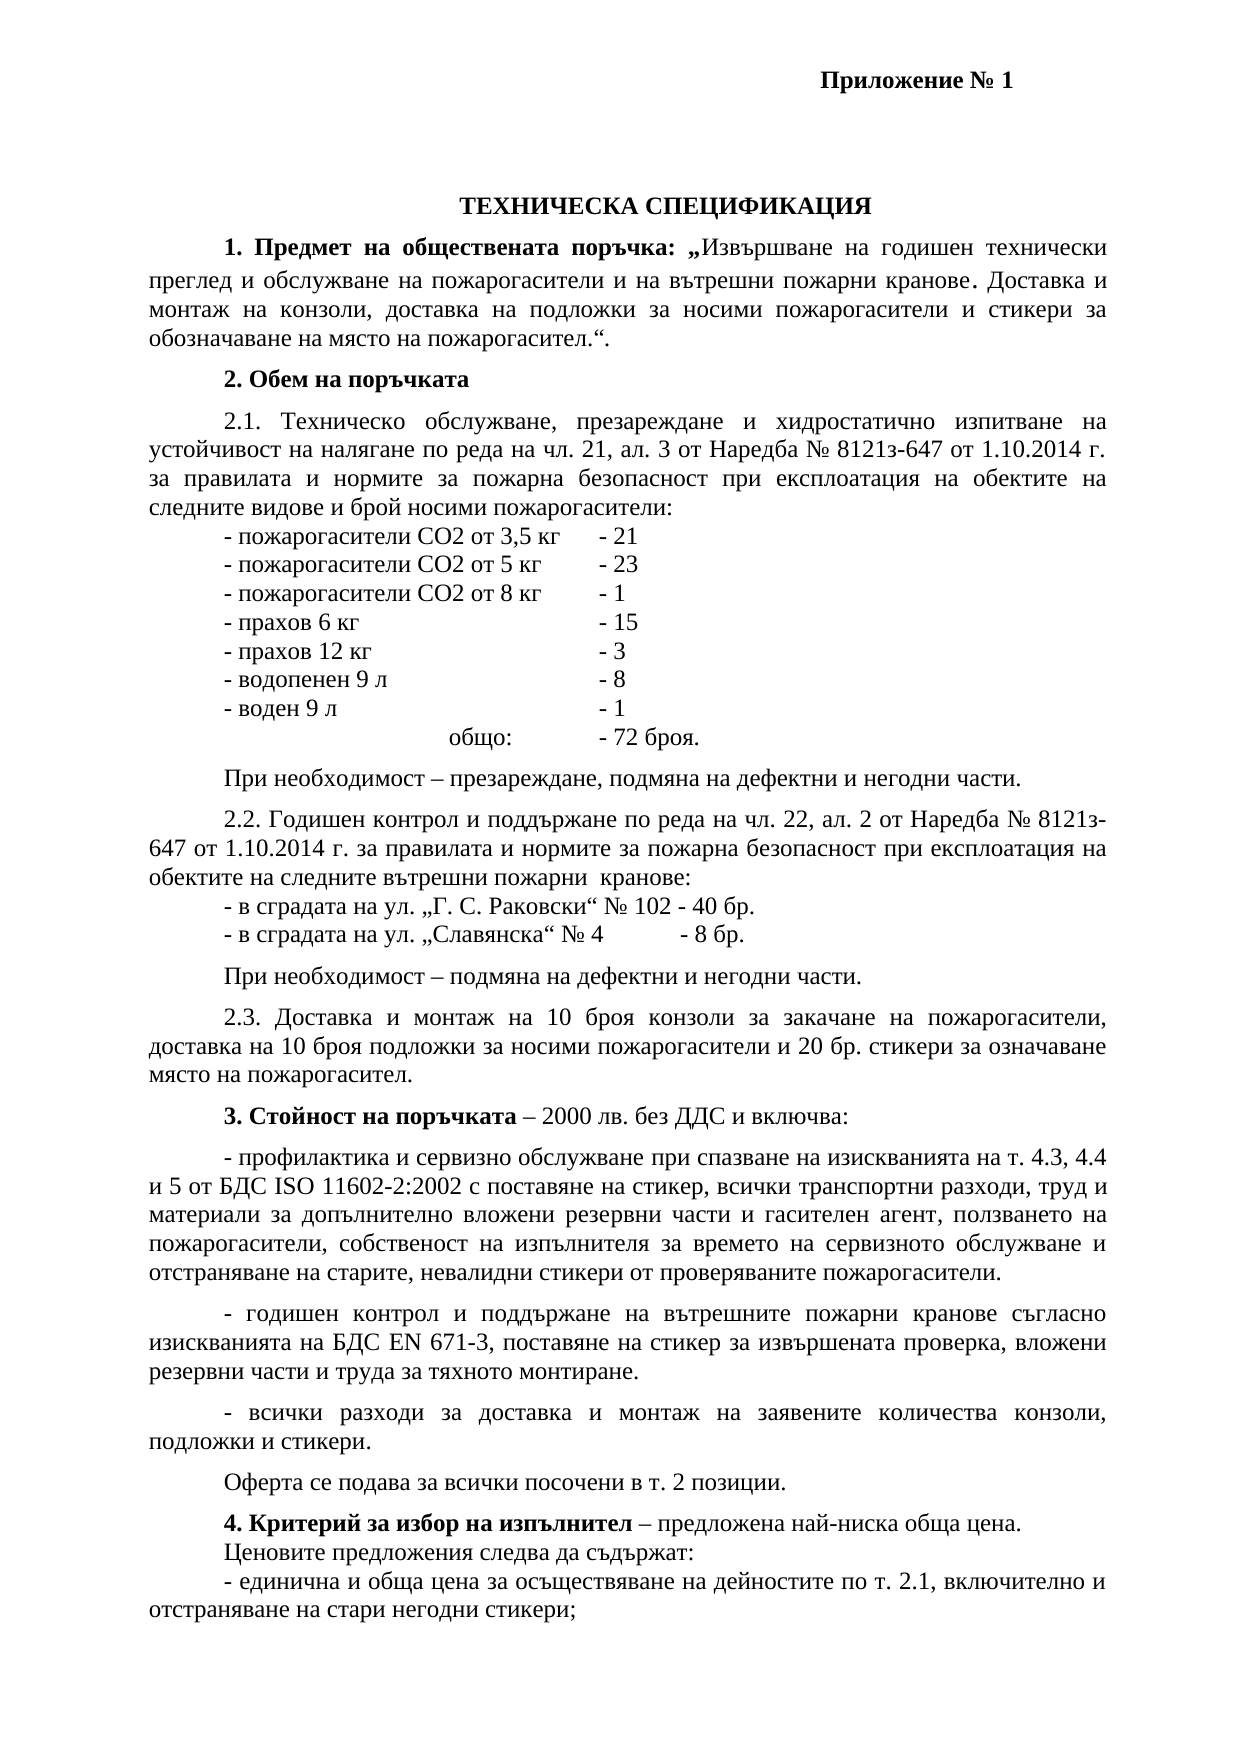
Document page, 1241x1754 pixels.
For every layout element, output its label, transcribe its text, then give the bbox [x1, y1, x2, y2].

text При необходимост – подмяна на дефектни и негодни части. [148, 961, 1107, 989]
text 1. Предмет на обществената поръчка: „Извършване на годишен технически преглед и обслужване на пожарогасители и на вътрешни пожарни кранове. Доставка и монтаж на конзоли, доставка на подложки за носими пожарогасители и стикери за обозначаване на място на пожарогасител.“. [148, 232, 1107, 352]
text - в сградата на ул. „Славянска“ № 4 - 8 бр. [148, 919, 1107, 948]
text 2.1. Техническо обслужване, презареждане и хидростатично изпитване на устойчивост на налягане по реда на чл. 21, ал. 3 от Наредба № 8121з-647 от 1.10.2014 г. за правилата и нормите за пожарна безопасност при експлоатация на обектите на следните видове и брой носими пожарогасители: [148, 406, 1107, 521]
text - пожарогасители CO2 от 3,5 кг - 21 [148, 521, 1107, 549]
text - единична и обща цена за осъществяване на дейностите по т. 2.1, включително и отстраняване на стари негодни стикери; [148, 1566, 1107, 1623]
text 2.3. Доставка и монтаж на 10 броя конзоли за закачане на пожарогасители, доставка на 10 броя подложки за носими пожарогасители и 20 бр. стикери за означаване място на пожарогасител. [148, 1002, 1107, 1088]
text Ценовите предложения следва да съдържат: [148, 1537, 1107, 1566]
text 4. Критерий за избор на изпълнител – предложена най-ниска обща цена. [148, 1508, 1107, 1537]
text - прахов 12 кг - 3 [148, 636, 1107, 664]
text - пожарогасители CO2 от 5 кг - 23 [148, 549, 1107, 578]
text - всички разходи за доставка и монтаж на заявените количества конзоли, подложки и стикери. [148, 1397, 1107, 1454]
text общо: - 72 броя. [148, 722, 1107, 751]
text 2.2. Годишен контрол и поддържане по реда на чл. 22, ал. 2 от Наредба № 8121з-647 от 1.10.2014 г. за правилата и нормите за пожарна безопасност при експлоатация на обектите на следните вътрешни пожарни кранове: [148, 804, 1107, 891]
text - воден 9 л - 1 [148, 693, 1107, 722]
text - в сградата на ул. „Г. С. Раковски“ № 102 - 40 бр. [148, 891, 1107, 919]
text 2. Обем на поръчката [148, 364, 1107, 393]
text - водопенен 9 л - 8 [148, 664, 1107, 693]
text - пожарогасители CO2 от 8 кг - 1 [148, 578, 1107, 607]
text При необходимост – презареждане, подмяна на дефектни и негодни части. [148, 763, 1107, 792]
text - прахов 6 кг - 15 [148, 607, 1107, 636]
text 3. Стойност на поръчката – 2000 лв. без ДДС и включва: [148, 1101, 1107, 1129]
text ТЕХНИЧЕСКА СПЕЦИФИКАЦИЯ [148, 191, 1107, 220]
text - годишен контрол и поддържане на вътрешните пожарни кранове съгласно изискванията на БДС EN 671-3, поставяне на стикер за извършената проверка, вложени резервни части и труда за тяхното монтиране. [148, 1298, 1107, 1384]
text - профилактика и сервизно обслужване при спазване на изискванията на т. 4.3, 4.4 и 5 от БДС ISO 11602-2:2002 с поставяне на стикер, всички транспортни разходи, труд и материали за допълнително вложени резервни части и гасителен агент, ползването на пожарогасители, собственост на изпълнителя за времето на сервизното обслужване и отстраняване на старите, невалидни стикери от проверяваните пожарогасители. [148, 1142, 1107, 1286]
text Оферта се подава за всички посочени в т. 2 позиции. [148, 1467, 1107, 1496]
